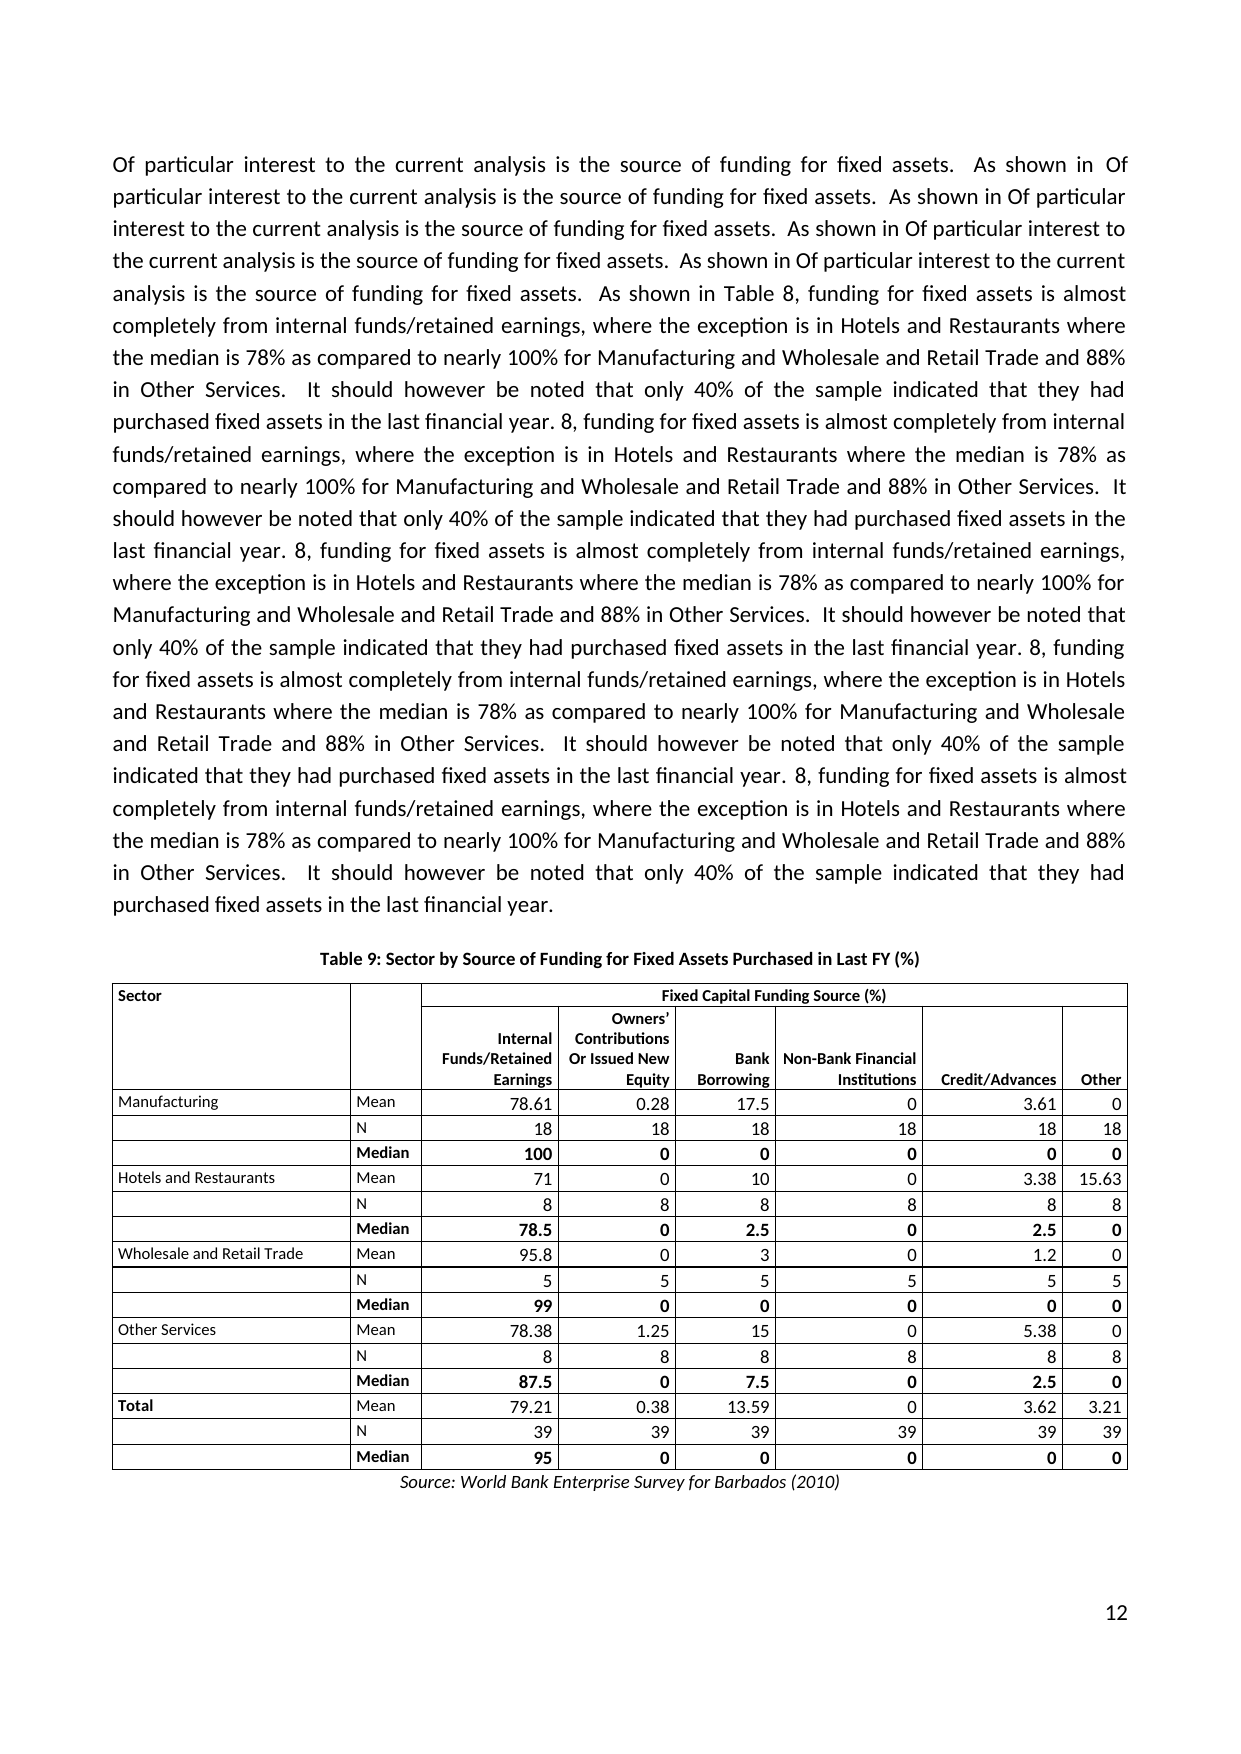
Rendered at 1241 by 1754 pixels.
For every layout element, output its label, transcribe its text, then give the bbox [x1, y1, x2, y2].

table_cell 8 [1063, 1192, 1127, 1216]
table_cell 5 [559, 1268, 675, 1292]
table_cell 5 [676, 1268, 775, 1292]
table_cell 2.5 [923, 1369, 1062, 1393]
table_cell Other Services [113, 1318, 350, 1342]
table_cell 0 [1063, 1090, 1127, 1114]
table_cell 0 [776, 1166, 922, 1191]
table_cell Credit/Advances [923, 1007, 1062, 1089]
table_cell 3.61 [923, 1090, 1062, 1114]
table_cell Mean [351, 1166, 421, 1191]
table_cell 0 [776, 1293, 922, 1317]
table_cell 3.38 [923, 1166, 1062, 1191]
table_cell Owners’ Contributions Or Issued New Equity [559, 1007, 675, 1089]
table_cell 99 [422, 1293, 558, 1317]
table_cell 87.5 [422, 1369, 558, 1393]
table_cell [113, 1217, 350, 1241]
table_cell [113, 1445, 350, 1469]
table_cell [113, 1268, 350, 1292]
table_cell 8 [1063, 1344, 1127, 1368]
table_cell 0 [776, 1318, 922, 1342]
table_cell 8 [676, 1344, 775, 1368]
table_cell 5 [776, 1268, 922, 1292]
table_cell 5 [1063, 1268, 1127, 1292]
table_cell N [351, 1192, 421, 1216]
table_cell 0 [1063, 1293, 1127, 1317]
table_cell 3.62 [923, 1394, 1062, 1418]
table_cell 0.28 [559, 1090, 675, 1114]
table_cell 0 [559, 1242, 675, 1266]
table_cell 5 [923, 1268, 1062, 1292]
table_cell 39 [1063, 1419, 1127, 1444]
table_cell 71 [422, 1166, 558, 1191]
table_cell 0 [776, 1217, 922, 1241]
table_cell 17.5 [676, 1090, 775, 1114]
table_cell 78.5 [422, 1217, 558, 1241]
table_cell Mean [351, 1242, 421, 1266]
table_cell 3.21 [1063, 1394, 1127, 1418]
table_cell 0 [923, 1293, 1062, 1317]
table_cell 0 [559, 1141, 675, 1165]
table_cell 0 [1063, 1217, 1127, 1241]
table_cell Median [351, 1293, 421, 1317]
table_cell 0 [559, 1369, 675, 1393]
table_cell 13.59 [676, 1394, 775, 1418]
table_cell Manufacturing [113, 1090, 350, 1114]
table_cell 1.2 [923, 1242, 1062, 1266]
table_cell 8 [776, 1344, 922, 1368]
table_header Sector [113, 984, 350, 1089]
table_cell [113, 1293, 350, 1317]
table_cell 8 [422, 1192, 558, 1216]
table_cell 0 [1063, 1141, 1127, 1165]
table_cell 95.8 [422, 1242, 558, 1266]
table_cell [113, 1116, 350, 1140]
table_cell 18 [559, 1116, 675, 1140]
table_cell 7.5 [676, 1369, 775, 1393]
table_cell 8 [422, 1344, 558, 1368]
table_cell 39 [559, 1419, 675, 1444]
table_cell 78.61 [422, 1090, 558, 1114]
table_cell Median [351, 1217, 421, 1241]
table_cell 0 [559, 1293, 675, 1317]
table_cell N [351, 1268, 421, 1292]
table_cell 0 [923, 1141, 1062, 1165]
table_cell 0 [776, 1394, 922, 1418]
table_cell Non-Bank Financial Institutions [776, 1007, 922, 1089]
table_cell 18 [422, 1116, 558, 1140]
table_cell [113, 1344, 350, 1368]
table_cell N [351, 1116, 421, 1140]
table_cell 8 [923, 1344, 1062, 1368]
table_cell 0 [676, 1141, 775, 1165]
table_cell 15.63 [1063, 1166, 1127, 1191]
table_cell 2.5 [676, 1217, 775, 1241]
table_cell [113, 1192, 350, 1216]
table_cell 39 [676, 1419, 775, 1444]
table_cell 0 [776, 1369, 922, 1393]
table_cell 8 [676, 1192, 775, 1216]
table_cell 0 [923, 1445, 1062, 1469]
table_cell 8 [923, 1192, 1062, 1216]
table_cell 8 [559, 1192, 675, 1216]
table_cell 3 [676, 1242, 775, 1266]
table_cell [113, 1369, 350, 1393]
table_cell 0 [559, 1445, 675, 1469]
table_cell 0 [776, 1141, 922, 1165]
table_cell 2.5 [923, 1217, 1062, 1241]
table_cell 0 [559, 1166, 675, 1191]
table_cell 0 [1063, 1369, 1127, 1393]
table_header Fixed Capital Funding Source (%) [422, 984, 1127, 1006]
table_cell 39 [776, 1419, 922, 1444]
table_cell 0 [559, 1217, 675, 1241]
table_cell [113, 1419, 350, 1444]
table_cell 100 [422, 1141, 558, 1165]
table_cell 10 [676, 1166, 775, 1191]
table_cell 0 [776, 1090, 922, 1114]
table_cell Median [351, 1141, 421, 1165]
table_cell 5 [422, 1268, 558, 1292]
table_cell Mean [351, 1394, 421, 1418]
table_cell [113, 1141, 350, 1165]
table_cell 0 [1063, 1318, 1127, 1342]
table_cell 78.38 [422, 1318, 558, 1342]
table_cell 8 [559, 1344, 675, 1368]
table_cell Mean [351, 1318, 421, 1342]
table_cell 0 [676, 1445, 775, 1469]
table_cell 95 [422, 1445, 558, 1469]
table_header [351, 984, 421, 1089]
table_cell 39 [923, 1419, 1062, 1444]
table_cell Mean [351, 1090, 421, 1114]
table_cell Hotels and Restaurants [113, 1166, 350, 1191]
table_cell 1.25 [559, 1318, 675, 1342]
table_cell Total [113, 1394, 350, 1418]
table_cell N [351, 1344, 421, 1368]
table_cell 5.38 [923, 1318, 1062, 1342]
table_cell N [351, 1419, 421, 1444]
table_cell Bank Borrowing [676, 1007, 775, 1089]
table_cell 18 [676, 1116, 775, 1140]
table_cell 18 [776, 1116, 922, 1140]
table_cell 0.38 [559, 1394, 675, 1418]
table_cell 0 [1063, 1242, 1127, 1266]
text Source: World Bank Enterprise Survey for Barbados (2010) [112, 1470, 1128, 1493]
table_cell 18 [1063, 1116, 1127, 1140]
table_cell 0 [676, 1293, 775, 1317]
table_cell 39 [422, 1419, 558, 1444]
table_cell Internal Funds/Retained Earnings [422, 1007, 558, 1089]
table_cell 0 [776, 1242, 922, 1266]
table_cell Wholesale and Retail Trade [113, 1242, 350, 1266]
table_cell Other [1063, 1007, 1127, 1089]
table_cell 15 [676, 1318, 775, 1342]
text Of particular interest to the current analysis is the source of funding for fixed assets. As shown in Table 8, funding for fixed assets is almost completely from internal funds/retained earnings, where the exception is in Hotels and Restaurants where the median is 78% as compared to nearly 100% for Manufacturing and Wholesale and Retail Trade and 88% in Other Services. It should however be noted that only 40% of the sample indicated that they had purchased fixed assets in the last financial year. [112, 150, 1128, 918]
table_cell 8 [776, 1192, 922, 1216]
table_cell Median [351, 1369, 421, 1393]
table_cell 0 [776, 1445, 922, 1469]
table_cell 18 [923, 1116, 1062, 1140]
table_cell 0 [1063, 1445, 1127, 1469]
table_cell Median [351, 1445, 421, 1469]
table_cell 79.21 [422, 1394, 558, 1418]
